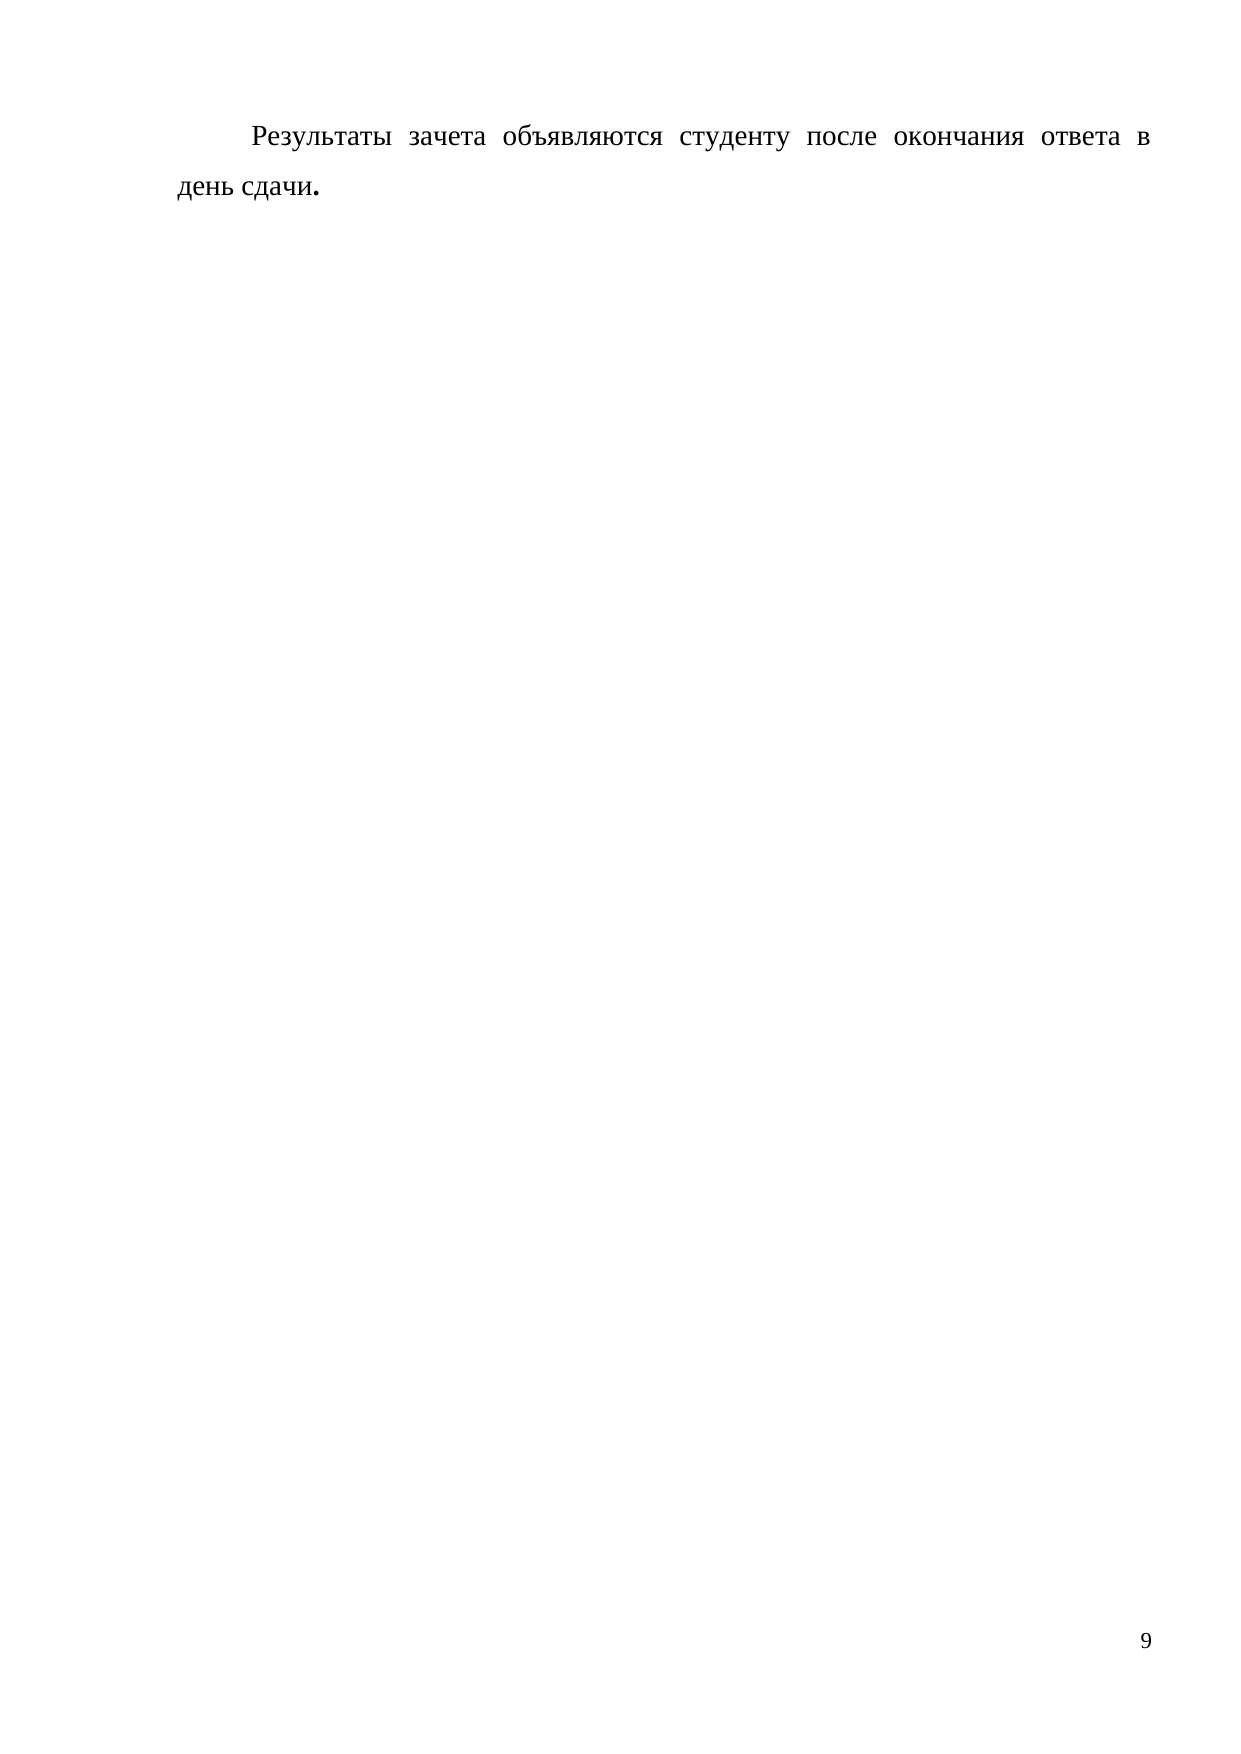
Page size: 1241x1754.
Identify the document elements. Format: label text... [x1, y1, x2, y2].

text Результаты зачета объявляются студенту после окончания ответа в день сдачи. [177, 118, 1152, 202]
